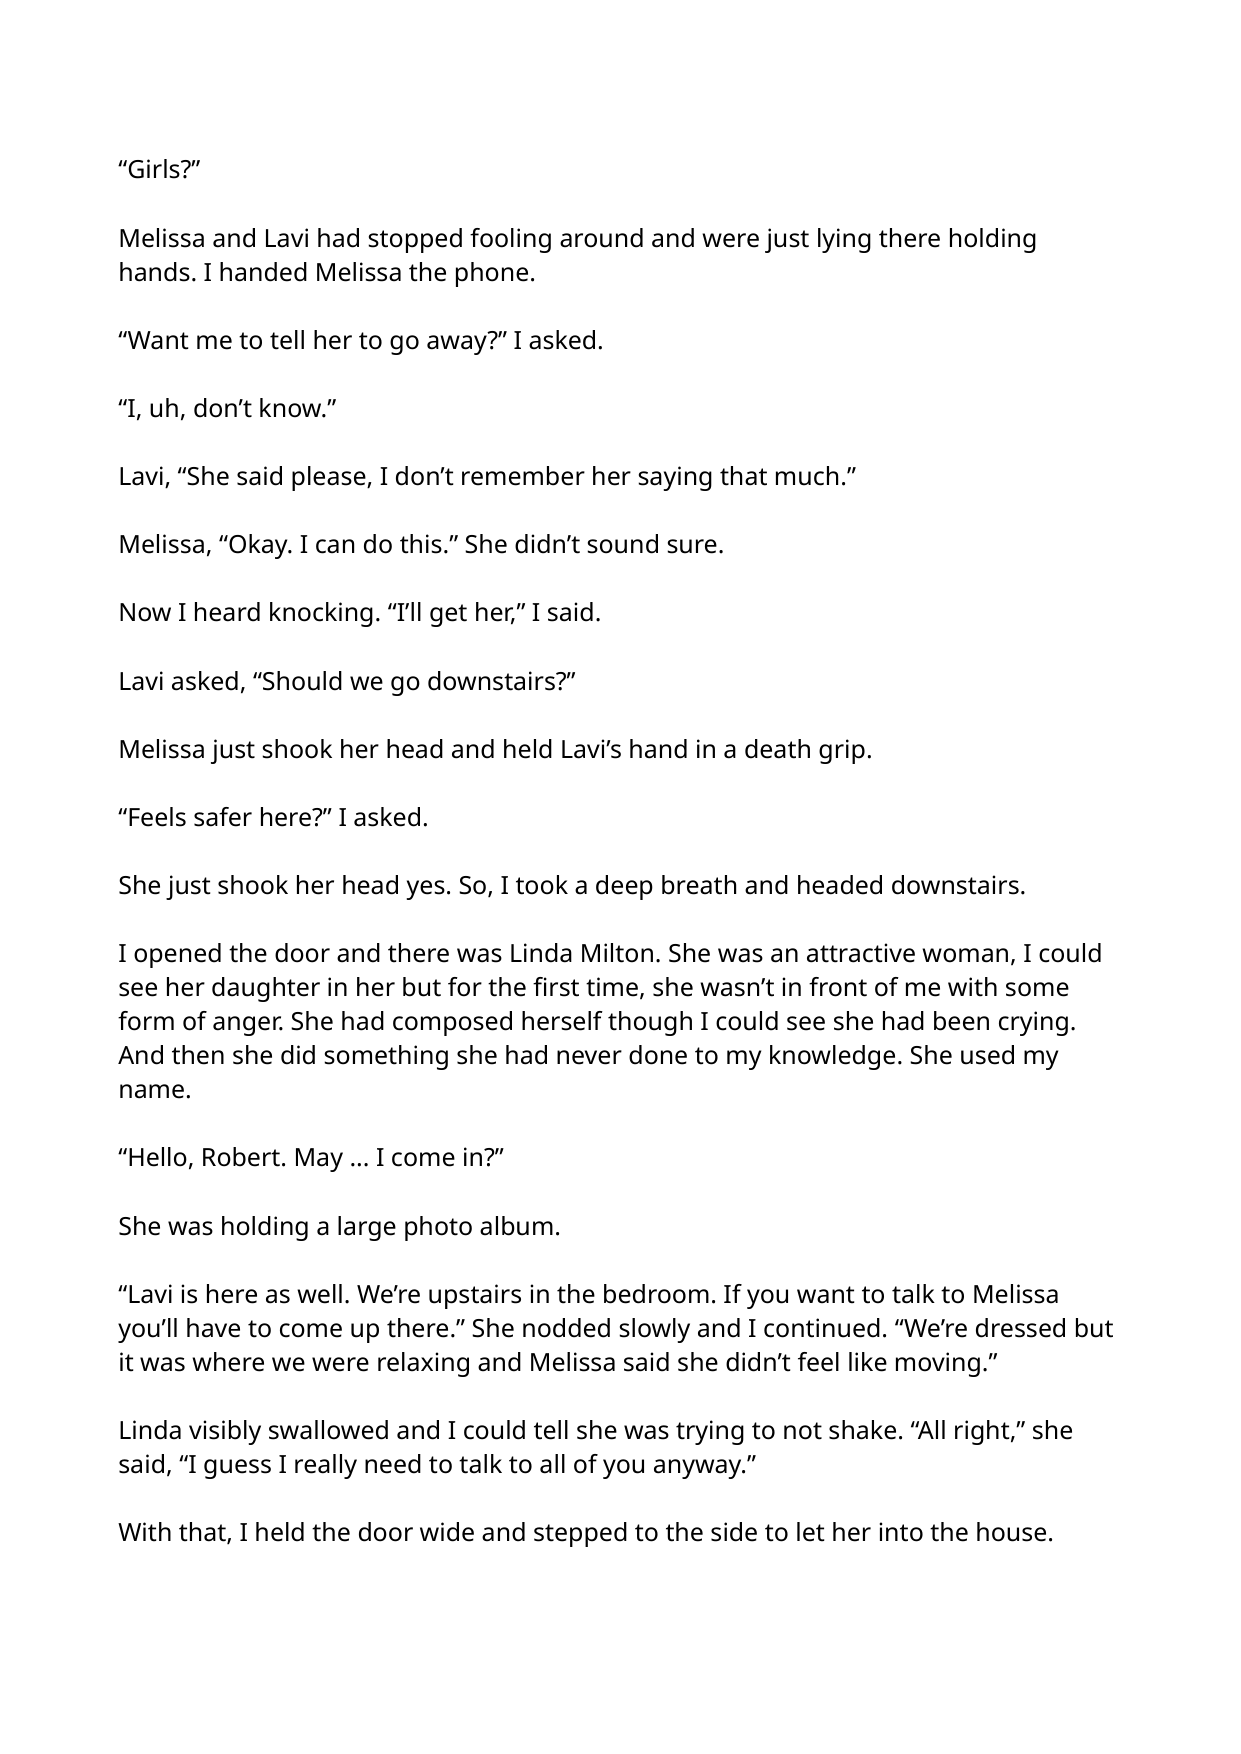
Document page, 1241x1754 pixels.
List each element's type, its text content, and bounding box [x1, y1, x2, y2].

text “I, uh, don’t know.” [118, 391, 1122, 425]
text “Feels safer here?” I asked. [118, 799, 1122, 833]
text “Hello, Robert. May ... I come in?” [118, 1140, 1122, 1174]
text Melissa and Lavi had stopped fooling around and were just lying there holding hands. I handed Melissa the phone. [118, 220, 1122, 288]
text She was holding a large photo album. [118, 1208, 1122, 1242]
text I opened the door and there was Linda Milton. She was an attractive woman, I could see her daughter in her but for the first time, she wasn’t in front of me with some form of anger. She had composed herself though I could see she had been crying. And then she did something she had never done to my knowledge. She used my name. [118, 936, 1122, 1106]
text “Lavi is here as well. We’re upstairs in the bedroom. If you want to talk to Melissa you’ll have to come up there.” She nodded slowly and I continued. “We’re dressed but it was where we were relaxing and Melissa said she didn’t feel like moving.” [118, 1276, 1122, 1378]
text “Want me to tell her to go away?” I asked. [118, 322, 1122, 357]
text Linda visibly swallowed and I could tell she was trying to not shake. “All right,” she said, “I guess I really need to talk to all of you anyway.” [118, 1412, 1122, 1481]
text With that, I held the door wide and stepped to the side to let her into the house. [118, 1515, 1122, 1549]
text Melissa, “Okay. I can do this.” She didn’t sound sure. [118, 527, 1122, 561]
text Melissa just shook her head and held Lavi’s hand in a death grip. [118, 731, 1122, 765]
text Now I heard knocking. “I’ll get her,” I said. [118, 595, 1122, 629]
text She just shook her head yes. So, I took a deep breath and headed downstairs. [118, 867, 1122, 902]
text Lavi, “She said please, I don’t remember her saying that much.” [118, 459, 1122, 493]
text Lavi asked, “Should we go downstairs?” [118, 663, 1122, 697]
text “Girls?” [118, 152, 1122, 186]
